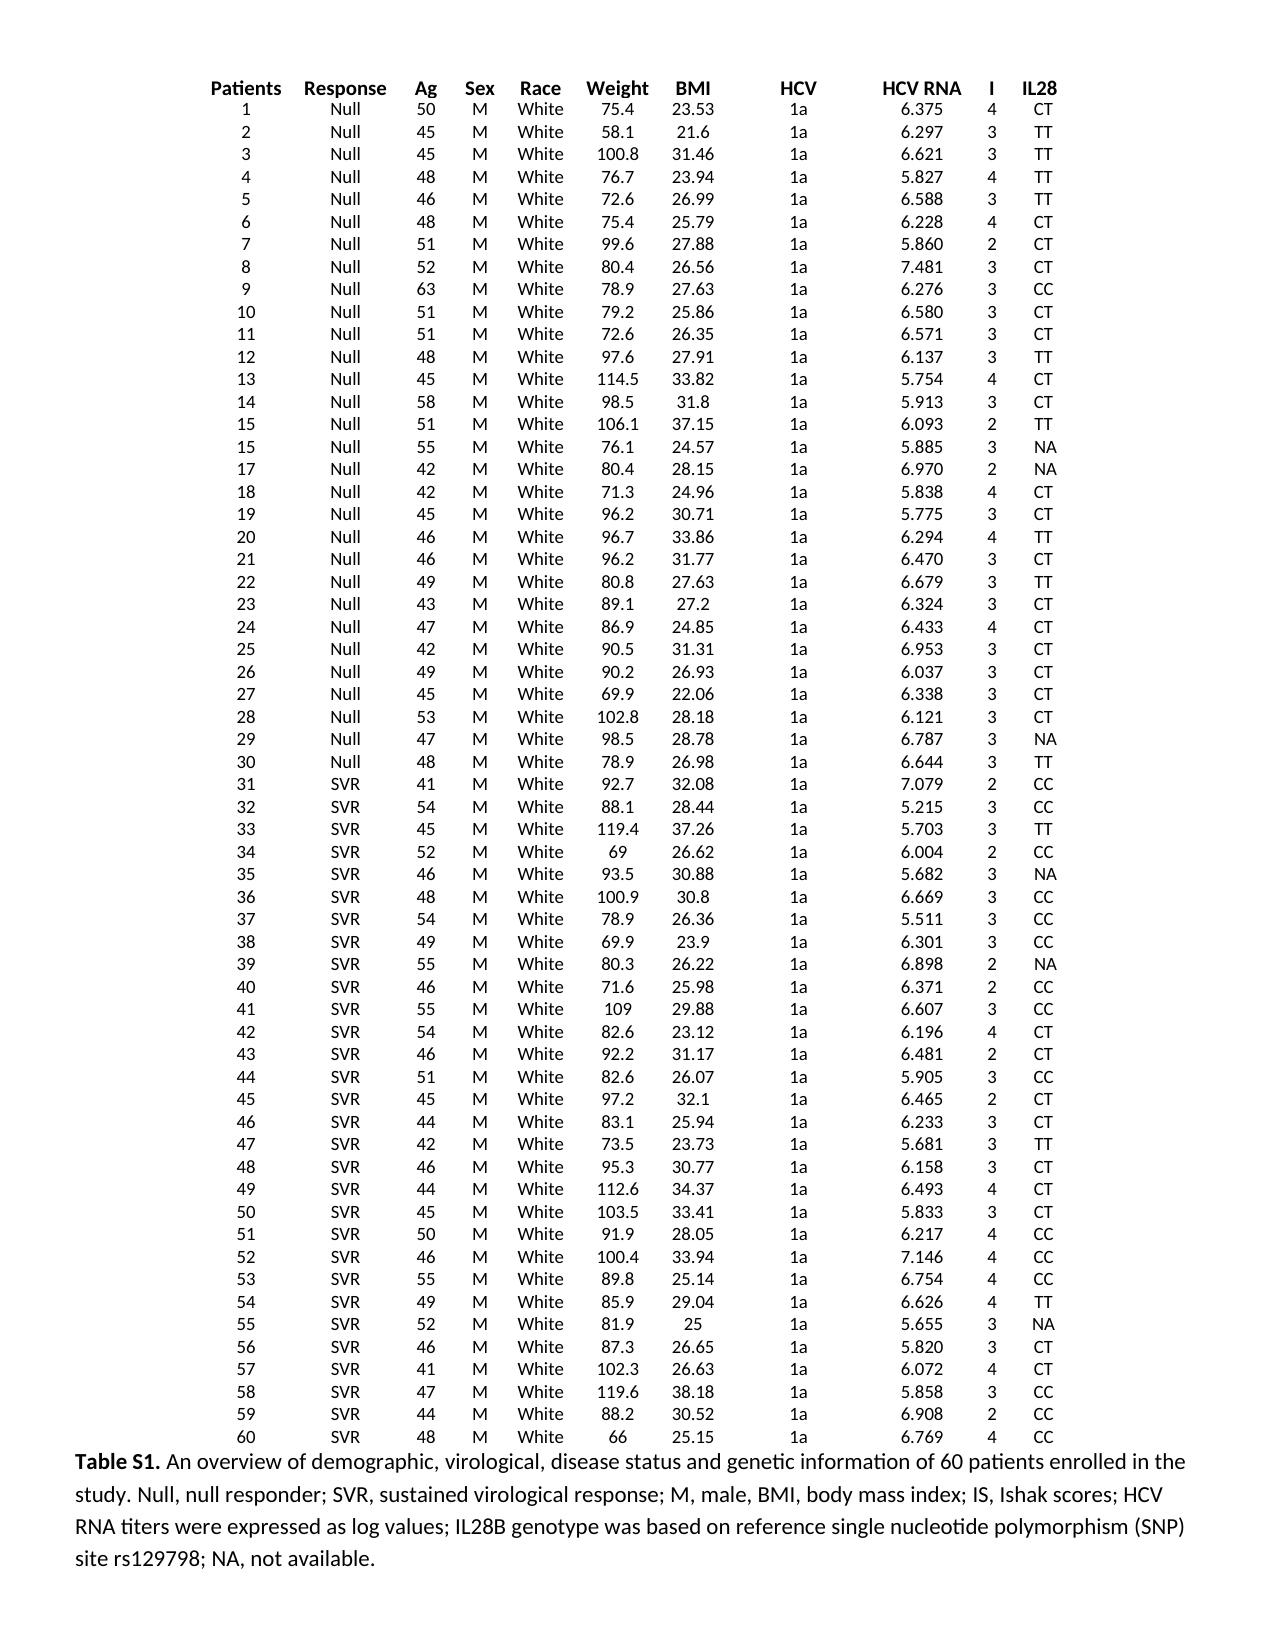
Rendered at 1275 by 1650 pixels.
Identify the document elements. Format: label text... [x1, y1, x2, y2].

table_cell 45 [398, 683, 453, 705]
table_cell 52 [398, 1313, 453, 1335]
table_cell 41 [398, 773, 453, 795]
table_cell Null [293, 750, 398, 772]
table_cell 5.682 [871, 863, 973, 885]
table_cell 2 [199, 120, 293, 142]
table_cell White [506, 1110, 575, 1132]
table_cell 44 [199, 1065, 293, 1087]
table_cell 3 [973, 705, 1011, 727]
table_cell 3 [973, 863, 1011, 885]
table_cell 26 [199, 660, 293, 682]
table_cell 17 [199, 458, 293, 480]
table_cell Null [293, 638, 398, 660]
table_cell SVR [293, 1178, 398, 1200]
table_cell 7.481 [871, 255, 973, 277]
table_header HCV genotype [726, 75, 871, 97]
table_cell M [454, 1380, 506, 1402]
table_cell TT [1011, 413, 1076, 435]
table_cell White [506, 795, 575, 817]
table_cell 103.5 [575, 1200, 660, 1222]
table_cell 31.46 [660, 143, 726, 165]
table_cell M [454, 570, 506, 592]
table_cell 6.769 [871, 1425, 973, 1447]
table_cell 23.12 [660, 1020, 726, 1042]
table_cell 24 [199, 615, 293, 637]
table_cell 45 [398, 368, 453, 390]
table_cell 4 [973, 1290, 1011, 1312]
table_cell 6.158 [871, 1155, 973, 1177]
table_cell 6.037 [871, 660, 973, 682]
table_cell 6.324 [871, 593, 973, 615]
table_cell 30.88 [660, 863, 726, 885]
table_cell 22 [199, 570, 293, 592]
table_cell 6.644 [871, 750, 973, 772]
table_cell M [454, 930, 506, 952]
table_cell M [454, 750, 506, 772]
table_cell 1a [726, 908, 871, 930]
table_cell 5.913 [871, 390, 973, 412]
table_cell 7 [199, 233, 293, 255]
table_cell Null [293, 728, 398, 750]
table_cell 51 [398, 1065, 453, 1087]
table_cell 41 [398, 1358, 453, 1380]
table_cell White [506, 818, 575, 840]
table_cell 1a [726, 1425, 871, 1447]
table_cell 14 [199, 390, 293, 412]
table_cell 1a [726, 593, 871, 615]
table_cell 1a [726, 953, 871, 975]
table_cell M [454, 165, 506, 187]
table_cell 1a [726, 188, 871, 210]
table_cell SVR [293, 1380, 398, 1402]
table_cell M [454, 368, 506, 390]
table_cell 6.787 [871, 728, 973, 750]
table_cell 1a [726, 773, 871, 795]
table_cell 40 [199, 975, 293, 997]
table_cell White [506, 1313, 575, 1335]
table_cell 30.8 [660, 885, 726, 907]
table_cell 12 [199, 345, 293, 367]
table_cell 3 [973, 1155, 1011, 1177]
table_cell White [506, 1133, 575, 1155]
table_cell CT [1011, 1155, 1076, 1177]
table_cell White [506, 615, 575, 637]
table_cell CT [1011, 1043, 1076, 1065]
table_cell 69 [575, 840, 660, 862]
table_cell 23.94 [660, 165, 726, 187]
table_cell 30 [199, 750, 293, 772]
table_cell 28 [199, 705, 293, 727]
table_cell TT [1011, 165, 1076, 187]
table_cell 5.827 [871, 165, 973, 187]
table_cell 93.5 [575, 863, 660, 885]
table_cell Null [293, 120, 398, 142]
table_cell 46 [398, 1043, 453, 1065]
table_cell White [506, 773, 575, 795]
table_cell 55 [398, 1268, 453, 1290]
table_cell 31.17 [660, 1043, 726, 1065]
table_cell M [454, 728, 506, 750]
table_cell 59 [199, 1403, 293, 1425]
table_cell 47 [199, 1133, 293, 1155]
table_cell M [454, 908, 506, 930]
table_cell Null [293, 210, 398, 232]
table_cell NA [1011, 458, 1076, 480]
table_cell CC [1011, 1065, 1076, 1087]
table_cell 13 [199, 368, 293, 390]
table_cell 78.9 [575, 750, 660, 772]
table_cell White [506, 1065, 575, 1087]
table_cell CT [1011, 210, 1076, 232]
table_cell M [454, 480, 506, 502]
table_cell 1a [726, 1110, 871, 1132]
table_header Sex [454, 75, 506, 97]
table_cell 53 [398, 705, 453, 727]
table_cell M [454, 705, 506, 727]
table_cell 27.2 [660, 593, 726, 615]
table_cell 47 [398, 615, 453, 637]
table_cell 2 [973, 458, 1011, 480]
table_cell 54 [199, 1290, 293, 1312]
table_cell Null [293, 525, 398, 547]
table_cell 1a [726, 1335, 871, 1357]
table_cell 4 [973, 615, 1011, 637]
table_cell White [506, 413, 575, 435]
table_cell 52 [199, 1245, 293, 1267]
table_cell M [454, 98, 506, 120]
table_cell 30.71 [660, 503, 726, 525]
table_cell 81.9 [575, 1313, 660, 1335]
table_cell 43 [199, 1043, 293, 1065]
table_cell 23.73 [660, 1133, 726, 1155]
table_cell CT [1011, 593, 1076, 615]
table_cell 71.6 [575, 975, 660, 997]
table_cell M [454, 953, 506, 975]
table_cell 88.1 [575, 795, 660, 817]
table_cell M [454, 1088, 506, 1110]
table_cell CT [1011, 98, 1076, 120]
table_header Race [506, 75, 575, 97]
table_cell 6.338 [871, 683, 973, 705]
table_cell 1a [726, 615, 871, 637]
table_cell 5.838 [871, 480, 973, 502]
table_cell 22.06 [660, 683, 726, 705]
table_cell 46 [199, 1110, 293, 1132]
table_cell 6.571 [871, 323, 973, 345]
table_cell CT [1011, 390, 1076, 412]
table_cell 1a [726, 1155, 871, 1177]
table_cell 18 [199, 480, 293, 502]
table_cell White [506, 143, 575, 165]
table_cell 48 [398, 165, 453, 187]
table_cell 28.18 [660, 705, 726, 727]
table_cell 46 [398, 188, 453, 210]
table_cell 1a [726, 638, 871, 660]
table_cell 23.53 [660, 98, 726, 120]
table_cell 48 [398, 885, 453, 907]
table_cell CT [1011, 323, 1076, 345]
table_cell 82.6 [575, 1065, 660, 1087]
table_cell CT [1011, 1178, 1076, 1200]
table_cell NA [1011, 728, 1076, 750]
table_cell 1 [199, 98, 293, 120]
table_cell 54 [398, 908, 453, 930]
table_cell 46 [398, 525, 453, 547]
table_cell 3 [973, 683, 1011, 705]
table_cell 3 [199, 143, 293, 165]
table_cell 1a [726, 413, 871, 435]
table_cell 27 [199, 683, 293, 705]
table_cell 46 [398, 1245, 453, 1267]
table_cell 1a [726, 885, 871, 907]
table_cell 39 [199, 953, 293, 975]
table_cell 27.63 [660, 570, 726, 592]
table_cell 49 [398, 1290, 453, 1312]
table_cell 49 [398, 930, 453, 952]
table_cell Null [293, 143, 398, 165]
table_cell M [454, 255, 506, 277]
table_cell TT [1011, 525, 1076, 547]
table_cell Null [293, 413, 398, 435]
table_cell CC [1011, 930, 1076, 952]
table_cell 48 [398, 750, 453, 772]
table_cell White [506, 503, 575, 525]
table_cell 50 [398, 1223, 453, 1245]
table_cell 27.63 [660, 278, 726, 300]
table_cell NA [1011, 863, 1076, 885]
table_cell 119.6 [575, 1380, 660, 1402]
table_cell 6.470 [871, 548, 973, 570]
table_cell White [506, 1178, 575, 1200]
table_cell 1a [726, 930, 871, 952]
table_cell 46 [398, 548, 453, 570]
table_cell 7.146 [871, 1245, 973, 1267]
table_cell 5.858 [871, 1380, 973, 1402]
table_cell 33.86 [660, 525, 726, 547]
table_cell 47 [398, 1380, 453, 1402]
table_cell 37.15 [660, 413, 726, 435]
table_cell M [454, 1110, 506, 1132]
table_cell M [454, 683, 506, 705]
table_cell 92.2 [575, 1043, 660, 1065]
table_cell 1a [726, 705, 871, 727]
table_cell 52 [398, 255, 453, 277]
table_cell 4 [973, 1178, 1011, 1200]
table_cell CC [1011, 773, 1076, 795]
table_cell 1a [726, 345, 871, 367]
table_cell 10 [199, 300, 293, 322]
table_cell SVR [293, 1290, 398, 1312]
table_cell 78.9 [575, 278, 660, 300]
table_cell 3 [973, 1313, 1011, 1335]
table_cell White [506, 750, 575, 772]
table_cell 49 [398, 660, 453, 682]
table_cell M [454, 413, 506, 435]
table_cell 24.57 [660, 435, 726, 457]
table_cell 33.94 [660, 1245, 726, 1267]
table_cell M [454, 1313, 506, 1335]
table_cell 6.481 [871, 1043, 973, 1065]
table_cell M [454, 300, 506, 322]
table_cell 1a [726, 1065, 871, 1087]
table_cell 42 [398, 1133, 453, 1155]
table_cell White [506, 1358, 575, 1380]
table_cell SVR [293, 1088, 398, 1110]
table_cell White [506, 998, 575, 1020]
table_cell M [454, 1133, 506, 1155]
table_cell CC [1011, 885, 1076, 907]
table_cell 1a [726, 233, 871, 255]
table_cell White [506, 728, 575, 750]
table_cell 55 [398, 998, 453, 1020]
table_cell CC [1011, 795, 1076, 817]
table_cell 79.2 [575, 300, 660, 322]
table_header Age [398, 75, 453, 97]
table_cell 3 [973, 660, 1011, 682]
table_cell 48 [199, 1155, 293, 1177]
table_cell 6.493 [871, 1178, 973, 1200]
table_cell 1a [726, 1088, 871, 1110]
table_cell 57 [199, 1358, 293, 1380]
table_cell 6.276 [871, 278, 973, 300]
table_cell 112.6 [575, 1178, 660, 1200]
table_cell White [506, 188, 575, 210]
table_cell 45 [398, 143, 453, 165]
table_cell 1a [726, 1178, 871, 1200]
table_cell 1a [726, 1358, 871, 1380]
table_cell 4 [973, 368, 1011, 390]
table_cell 21 [199, 548, 293, 570]
table_cell 23.9 [660, 930, 726, 952]
table_cell 46 [398, 1335, 453, 1357]
table_cell M [454, 1065, 506, 1087]
table_cell 44 [398, 1110, 453, 1132]
table_cell 1a [726, 390, 871, 412]
table_cell Null [293, 660, 398, 682]
table_cell 45 [398, 120, 453, 142]
table_cell 72.6 [575, 188, 660, 210]
table_cell 28.44 [660, 795, 726, 817]
table_cell 1a [726, 255, 871, 277]
table_cell Null [293, 165, 398, 187]
table_cell 1a [726, 368, 871, 390]
table_cell 44 [398, 1178, 453, 1200]
table_cell 1a [726, 210, 871, 232]
table_cell 45 [398, 1088, 453, 1110]
table_cell 1a [726, 300, 871, 322]
table_cell 4 [973, 1268, 1011, 1290]
table_cell 6.908 [871, 1403, 973, 1425]
table_cell SVR [293, 908, 398, 930]
table_cell 6.679 [871, 570, 973, 592]
table_cell 1a [726, 818, 871, 840]
table_cell CC [1011, 1268, 1076, 1290]
table_cell 4 [973, 98, 1011, 120]
table_cell 42 [398, 458, 453, 480]
table_cell 2 [973, 1403, 1011, 1425]
table_cell 4 [973, 165, 1011, 187]
table_cell 3 [973, 885, 1011, 907]
table_cell 31.8 [660, 390, 726, 412]
table_cell 26.98 [660, 750, 726, 772]
table_cell 41 [199, 998, 293, 1020]
table_cell 3 [973, 300, 1011, 322]
table_cell White [506, 278, 575, 300]
table_cell 30.52 [660, 1403, 726, 1425]
table_cell 55 [398, 953, 453, 975]
table_cell CT [1011, 1020, 1076, 1042]
table_cell 3 [973, 930, 1011, 952]
table_cell TT [1011, 345, 1076, 367]
table_cell White [506, 525, 575, 547]
table_header IS [973, 75, 1011, 97]
table_cell 1a [726, 525, 871, 547]
table_cell 26.63 [660, 1358, 726, 1380]
table_cell 25 [660, 1313, 726, 1335]
table_cell White [506, 1020, 575, 1042]
table_cell 8 [199, 255, 293, 277]
table_cell 45 [199, 1088, 293, 1110]
table_cell 26.65 [660, 1335, 726, 1357]
table_cell 97.6 [575, 345, 660, 367]
table_cell White [506, 1043, 575, 1065]
table_cell 1a [726, 278, 871, 300]
table_cell 46 [398, 863, 453, 885]
table_cell 88.2 [575, 1403, 660, 1425]
table_cell White [506, 570, 575, 592]
table_cell M [454, 593, 506, 615]
table_cell 6.465 [871, 1088, 973, 1110]
table_cell CC [1011, 840, 1076, 862]
table_cell SVR [293, 1268, 398, 1290]
table_cell 95.3 [575, 1155, 660, 1177]
table_cell SVR [293, 1110, 398, 1132]
table_cell SVR [293, 885, 398, 907]
table_cell 49 [199, 1178, 293, 1200]
table_cell 69.9 [575, 683, 660, 705]
table_cell White [506, 683, 575, 705]
table_cell 1a [726, 548, 871, 570]
table_cell 1a [726, 795, 871, 817]
table_cell 26.35 [660, 323, 726, 345]
table_cell 33.82 [660, 368, 726, 390]
table_cell 1a [726, 998, 871, 1020]
table_cell SVR [293, 863, 398, 885]
table_cell 3 [973, 1380, 1011, 1402]
table_cell M [454, 1268, 506, 1290]
table_cell M [454, 1043, 506, 1065]
table_cell 6.233 [871, 1110, 973, 1132]
table_cell 2 [973, 953, 1011, 975]
table_cell CT [1011, 615, 1076, 637]
table_cell SVR [293, 1043, 398, 1065]
table_cell 1a [726, 750, 871, 772]
table_cell 27.91 [660, 345, 726, 367]
table_cell NA [1011, 953, 1076, 975]
table_cell 49 [398, 570, 453, 592]
table_cell 72.6 [575, 323, 660, 345]
table_cell M [454, 1178, 506, 1200]
table_cell White [506, 1155, 575, 1177]
table_cell 98.5 [575, 390, 660, 412]
table_cell M [454, 1245, 506, 1267]
table_cell M [454, 525, 506, 547]
table_cell 3 [973, 1133, 1011, 1155]
table_cell 26.36 [660, 908, 726, 930]
table_cell M [454, 390, 506, 412]
table_cell CT [1011, 548, 1076, 570]
table_cell White [506, 1403, 575, 1425]
table_cell 55 [398, 435, 453, 457]
table_cell 6.093 [871, 413, 973, 435]
table_cell 5.655 [871, 1313, 973, 1335]
table_cell 80.4 [575, 255, 660, 277]
table_cell 3 [973, 278, 1011, 300]
table_cell 25 [199, 638, 293, 660]
table_cell 3 [973, 1335, 1011, 1357]
table_cell Null [293, 323, 398, 345]
table_cell M [454, 548, 506, 570]
table_cell 44 [398, 1403, 453, 1425]
table_cell 3 [973, 435, 1011, 457]
table_cell 25.86 [660, 300, 726, 322]
table_cell 114.5 [575, 368, 660, 390]
table_cell 96.2 [575, 503, 660, 525]
table_cell 1a [726, 458, 871, 480]
table_cell 2 [973, 975, 1011, 997]
table_cell SVR [293, 795, 398, 817]
table_cell M [454, 345, 506, 367]
table_cell 34.37 [660, 1178, 726, 1200]
table_cell NA [1011, 1313, 1076, 1335]
table_cell TT [1011, 1290, 1076, 1312]
table_header BMI [660, 75, 726, 97]
table_cell CT [1011, 255, 1076, 277]
table_cell 52 [398, 840, 453, 862]
table_cell 5.820 [871, 1335, 973, 1357]
table_cell CT [1011, 233, 1076, 255]
table_cell 1a [726, 1200, 871, 1222]
table_cell White [506, 840, 575, 862]
table_cell 87.3 [575, 1335, 660, 1357]
table_cell 99.6 [575, 233, 660, 255]
table_header Weight [575, 75, 660, 97]
table_cell 89.8 [575, 1268, 660, 1290]
table_cell 58 [199, 1380, 293, 1402]
table_cell 6.301 [871, 930, 973, 952]
table_cell CT [1011, 1110, 1076, 1132]
table_cell 98.5 [575, 728, 660, 750]
table_cell M [454, 795, 506, 817]
table_cell CC [1011, 998, 1076, 1020]
table_cell 51 [199, 1223, 293, 1245]
table_cell 1a [726, 1223, 871, 1245]
table_cell 42 [398, 638, 453, 660]
table_cell 1a [726, 1403, 871, 1425]
table_cell M [454, 1155, 506, 1177]
table_cell 6.072 [871, 1358, 973, 1380]
table_cell 80.3 [575, 953, 660, 975]
table_cell CT [1011, 480, 1076, 502]
table_cell SVR [293, 840, 398, 862]
table_cell White [506, 953, 575, 975]
table_cell Null [293, 683, 398, 705]
table_cell 89.1 [575, 593, 660, 615]
table_cell 15 [199, 413, 293, 435]
table_cell 4 [973, 1223, 1011, 1245]
table_cell 6.669 [871, 885, 973, 907]
table_cell 4 [973, 525, 1011, 547]
table_cell 47 [398, 728, 453, 750]
table_cell Null [293, 705, 398, 727]
table_cell 32.08 [660, 773, 726, 795]
table_cell 56 [199, 1335, 293, 1357]
table_cell Null [293, 615, 398, 637]
table_cell TT [1011, 1133, 1076, 1155]
table_cell 50 [199, 1200, 293, 1222]
table_cell 33.41 [660, 1200, 726, 1222]
table_cell 1a [726, 728, 871, 750]
table_cell TT [1011, 188, 1076, 210]
table_cell Null [293, 570, 398, 592]
table_cell 5.775 [871, 503, 973, 525]
table_cell Null [293, 98, 398, 120]
table_cell White [506, 1245, 575, 1267]
table_cell 1a [726, 570, 871, 592]
table_cell 1a [726, 1133, 871, 1155]
table_cell 35 [199, 863, 293, 885]
table_cell TT [1011, 818, 1076, 840]
table_cell 25.94 [660, 1110, 726, 1132]
table_cell SVR [293, 1335, 398, 1357]
table_cell TT [1011, 570, 1076, 592]
table_cell 3 [973, 750, 1011, 772]
table_cell White [506, 1223, 575, 1245]
table_cell White [506, 458, 575, 480]
table_cell Null [293, 368, 398, 390]
table_cell 1a [726, 323, 871, 345]
table_cell White [506, 345, 575, 367]
table_cell 3 [973, 548, 1011, 570]
table_cell 26.07 [660, 1065, 726, 1087]
table_cell White [506, 863, 575, 885]
table_cell 37 [199, 908, 293, 930]
table_cell 80.8 [575, 570, 660, 592]
table_cell CT [1011, 683, 1076, 705]
table_cell 58 [398, 390, 453, 412]
table_cell 6.953 [871, 638, 973, 660]
table_cell 5.754 [871, 368, 973, 390]
table_cell 6.217 [871, 1223, 973, 1245]
table_cell 4 [199, 165, 293, 187]
table_cell 96.7 [575, 525, 660, 547]
table_cell 45 [398, 503, 453, 525]
table_cell M [454, 188, 506, 210]
table_cell Null [293, 345, 398, 367]
table_cell 5 [199, 188, 293, 210]
table_cell 25.14 [660, 1268, 726, 1290]
table_cell SVR [293, 1358, 398, 1380]
table_cell 3 [973, 345, 1011, 367]
table_cell SVR [293, 1200, 398, 1222]
table_cell 32.1 [660, 1088, 726, 1110]
table_cell 26.22 [660, 953, 726, 975]
table_cell 78.9 [575, 908, 660, 930]
table_cell 5.681 [871, 1133, 973, 1155]
table_cell 2 [973, 1043, 1011, 1065]
table_cell 6.970 [871, 458, 973, 480]
table_cell 91.9 [575, 1223, 660, 1245]
table_cell 45 [398, 1200, 453, 1222]
table_cell 9 [199, 278, 293, 300]
table_cell Null [293, 390, 398, 412]
table_cell 71.3 [575, 480, 660, 502]
table_cell 29 [199, 728, 293, 750]
table_cell 23 [199, 593, 293, 615]
table_cell 1a [726, 683, 871, 705]
table_cell 6.137 [871, 345, 973, 367]
table_cell 6.121 [871, 705, 973, 727]
table_cell White [506, 638, 575, 660]
table_cell M [454, 435, 506, 457]
table_cell 3 [973, 503, 1011, 525]
table_cell White [506, 390, 575, 412]
table_cell 85.9 [575, 1290, 660, 1312]
table_cell SVR [293, 1403, 398, 1425]
table_cell 46 [398, 1155, 453, 1177]
table_cell White [506, 975, 575, 997]
table_cell 1a [726, 120, 871, 142]
table_cell White [506, 548, 575, 570]
table_cell M [454, 143, 506, 165]
table_cell 5.215 [871, 795, 973, 817]
table_cell SVR [293, 1020, 398, 1042]
table_cell 3 [973, 323, 1011, 345]
table_cell M [454, 1020, 506, 1042]
table_cell SVR [293, 1245, 398, 1267]
table_cell CT [1011, 1200, 1076, 1222]
table_cell White [506, 233, 575, 255]
table_cell White [506, 300, 575, 322]
table_cell 1a [726, 143, 871, 165]
table_cell White [506, 98, 575, 120]
table_cell SVR [293, 998, 398, 1020]
table_cell 69.9 [575, 930, 660, 952]
table_cell M [454, 840, 506, 862]
table_cell 31.77 [660, 548, 726, 570]
table_cell White [506, 930, 575, 952]
table_cell 15 [199, 435, 293, 457]
table_header HCV RNA [871, 75, 973, 97]
table_cell 6.371 [871, 975, 973, 997]
table_cell CT [1011, 368, 1076, 390]
table_cell 6.196 [871, 1020, 973, 1042]
table_cell 1a [726, 1043, 871, 1065]
table_cell White [506, 885, 575, 907]
table_cell 25.79 [660, 210, 726, 232]
table_cell M [454, 975, 506, 997]
table_cell SVR [293, 1313, 398, 1335]
table_cell CC [1011, 1425, 1076, 1447]
table_cell 76.1 [575, 435, 660, 457]
table_cell 1a [726, 975, 871, 997]
table_cell 51 [398, 300, 453, 322]
table_cell Null [293, 458, 398, 480]
table_cell 1a [726, 503, 871, 525]
table_cell M [454, 773, 506, 795]
table_cell Null [293, 593, 398, 615]
table_cell 46 [398, 975, 453, 997]
table_cell 63 [398, 278, 453, 300]
table_cell 109 [575, 998, 660, 1020]
table_cell 25.98 [660, 975, 726, 997]
table_cell 100.9 [575, 885, 660, 907]
table_cell 3 [973, 728, 1011, 750]
table_cell 1a [726, 480, 871, 502]
table_cell M [454, 998, 506, 1020]
table_cell 4 [973, 210, 1011, 232]
table_cell CT [1011, 660, 1076, 682]
table_cell SVR [293, 1065, 398, 1087]
table_cell 3 [973, 795, 1011, 817]
table_cell 51 [398, 323, 453, 345]
table_cell 102.8 [575, 705, 660, 727]
table_cell White [506, 1425, 575, 1447]
text Table S1. An overview of demographic, virological, disease status and genetic information of 60 patients enrolled in the study. Null, null responder; SVR, sustained virological response; M, male, BMI, body mass index; IS, Ishak scores; HCV RNA titers were expressed as log values; IL28B genotype was based on reference single nucleotide polymorphism (SNP) site rs129798; NA, not available. [75, 1447, 1200, 1572]
table_cell M [454, 615, 506, 637]
table_cell CT [1011, 638, 1076, 660]
table_cell 6.297 [871, 120, 973, 142]
table_cell 3 [973, 188, 1011, 210]
table_cell 96.2 [575, 548, 660, 570]
table_cell 26.93 [660, 660, 726, 682]
table_cell 100.4 [575, 1245, 660, 1267]
table_cell 106.1 [575, 413, 660, 435]
table_cell White [506, 120, 575, 142]
table_cell 55 [199, 1313, 293, 1335]
table_cell 28.15 [660, 458, 726, 480]
table_cell SVR [293, 1133, 398, 1155]
table_cell 5.703 [871, 818, 973, 840]
table_cell 1a [726, 1380, 871, 1402]
table_cell 51 [398, 233, 453, 255]
table_cell 5.860 [871, 233, 973, 255]
table_cell 50 [398, 98, 453, 120]
table_cell M [454, 1200, 506, 1222]
table_cell 3 [973, 1065, 1011, 1087]
table_cell M [454, 323, 506, 345]
table_cell Null [293, 278, 398, 300]
table_cell White [506, 1088, 575, 1110]
table_cell 3 [973, 570, 1011, 592]
table_cell 1a [726, 165, 871, 187]
table_cell 3 [973, 1110, 1011, 1132]
table_cell 38 [199, 930, 293, 952]
table_cell 5.905 [871, 1065, 973, 1087]
table_cell Null [293, 435, 398, 457]
table_cell 51 [398, 413, 453, 435]
table_cell White [506, 435, 575, 457]
table_cell 1a [726, 1245, 871, 1267]
table_cell NA [1011, 435, 1076, 457]
table_cell SVR [293, 930, 398, 952]
table_cell 4 [973, 1425, 1011, 1447]
table_cell 6.580 [871, 300, 973, 322]
table_cell 102.3 [575, 1358, 660, 1380]
table_cell CT [1011, 1088, 1076, 1110]
table_cell TT [1011, 143, 1076, 165]
table_cell 1a [726, 98, 871, 120]
table_cell M [454, 210, 506, 232]
table_cell 58.1 [575, 120, 660, 142]
table_cell 6.375 [871, 98, 973, 120]
table_cell 27.88 [660, 233, 726, 255]
table_cell 29.04 [660, 1290, 726, 1312]
table_cell 2 [973, 413, 1011, 435]
table_cell Null [293, 503, 398, 525]
table_cell 1a [726, 1290, 871, 1312]
table_cell 6.607 [871, 998, 973, 1020]
table_cell M [454, 458, 506, 480]
table_cell 83.1 [575, 1110, 660, 1132]
table_header IL28B [1011, 75, 1076, 97]
table_cell CT [1011, 300, 1076, 322]
table_cell 5.511 [871, 908, 973, 930]
table_cell 20 [199, 525, 293, 547]
table_cell 6.754 [871, 1268, 973, 1290]
table_cell 6.898 [871, 953, 973, 975]
table_cell M [454, 278, 506, 300]
table_cell M [454, 233, 506, 255]
table_cell 2 [973, 1088, 1011, 1110]
table_cell 42 [199, 1020, 293, 1042]
table_cell CC [1011, 1223, 1076, 1245]
table_cell 6.433 [871, 615, 973, 637]
table_cell 3 [973, 1200, 1011, 1222]
table_cell White [506, 908, 575, 930]
table_header Response [293, 75, 398, 97]
table_cell 1a [726, 1268, 871, 1290]
table_cell 76.7 [575, 165, 660, 187]
table_cell 30.77 [660, 1155, 726, 1177]
table_cell M [454, 1358, 506, 1380]
table_cell CC [1011, 1403, 1076, 1425]
table_cell White [506, 1335, 575, 1357]
table_cell 6.004 [871, 840, 973, 862]
table_cell 75.4 [575, 210, 660, 232]
table_cell 5.833 [871, 1200, 973, 1222]
table_cell SVR [293, 975, 398, 997]
table_cell White [506, 165, 575, 187]
table_cell 32 [199, 795, 293, 817]
table_cell 119.4 [575, 818, 660, 840]
table_cell 4 [973, 1358, 1011, 1380]
table_cell 38.18 [660, 1380, 726, 1402]
table_cell 75.4 [575, 98, 660, 120]
table_cell 7.079 [871, 773, 973, 795]
table_cell White [506, 660, 575, 682]
table_cell TT [1011, 750, 1076, 772]
table_cell 42 [398, 480, 453, 502]
table_cell White [506, 1380, 575, 1402]
table_cell 3 [973, 593, 1011, 615]
table_cell 90.5 [575, 638, 660, 660]
table_cell 24.85 [660, 615, 726, 637]
table_cell 1a [726, 1020, 871, 1042]
table_cell CT [1011, 1358, 1076, 1380]
table_cell Null [293, 548, 398, 570]
table_cell 11 [199, 323, 293, 345]
table_cell CC [1011, 975, 1076, 997]
table_cell 3 [973, 908, 1011, 930]
table_cell 6.588 [871, 188, 973, 210]
table_cell 73.5 [575, 1133, 660, 1155]
table_cell CC [1011, 1245, 1076, 1267]
table_cell 31.31 [660, 638, 726, 660]
table_cell CC [1011, 1380, 1076, 1402]
table_cell 86.9 [575, 615, 660, 637]
table_cell 3 [973, 255, 1011, 277]
table_cell White [506, 1290, 575, 1312]
table_cell 2 [973, 773, 1011, 795]
table_header Patients [199, 75, 293, 97]
table_cell White [506, 1200, 575, 1222]
table_cell 1a [726, 1313, 871, 1335]
table_cell Null [293, 233, 398, 255]
table_cell 6.228 [871, 210, 973, 232]
table_cell Null [293, 300, 398, 322]
table_cell M [454, 818, 506, 840]
table_cell 19 [199, 503, 293, 525]
table_cell CT [1011, 503, 1076, 525]
table_cell SVR [293, 1425, 398, 1447]
table_cell 100.8 [575, 143, 660, 165]
table_cell White [506, 255, 575, 277]
table_cell 36 [199, 885, 293, 907]
table_cell 28.78 [660, 728, 726, 750]
table_cell 54 [398, 1020, 453, 1042]
table_cell White [506, 480, 575, 502]
table_cell 26.56 [660, 255, 726, 277]
table_cell 2 [973, 233, 1011, 255]
table_cell 48 [398, 210, 453, 232]
table_cell CT [1011, 1335, 1076, 1357]
table_cell CT [1011, 705, 1076, 727]
table_cell 26.62 [660, 840, 726, 862]
table_cell M [454, 503, 506, 525]
table_cell 6.621 [871, 143, 973, 165]
table_cell 45 [398, 818, 453, 840]
table_cell 97.2 [575, 1088, 660, 1110]
table_cell White [506, 593, 575, 615]
table_cell TT [1011, 120, 1076, 142]
table_cell 33 [199, 818, 293, 840]
table_cell 25.15 [660, 1425, 726, 1447]
table_cell M [454, 1425, 506, 1447]
table_cell M [454, 1290, 506, 1312]
table_cell M [454, 1335, 506, 1357]
table_cell 4 [973, 1245, 1011, 1267]
table_cell 31 [199, 773, 293, 795]
table_cell 4 [973, 1020, 1011, 1042]
table_cell 66 [575, 1425, 660, 1447]
table_cell White [506, 1268, 575, 1290]
table_cell 53 [199, 1268, 293, 1290]
table_cell M [454, 660, 506, 682]
table_cell SVR [293, 773, 398, 795]
table_cell 21.6 [660, 120, 726, 142]
table_cell 80.4 [575, 458, 660, 480]
table_cell SVR [293, 953, 398, 975]
table_cell 90.2 [575, 660, 660, 682]
table_cell 34 [199, 840, 293, 862]
table_cell 3 [973, 143, 1011, 165]
table_cell 1a [726, 660, 871, 682]
table_cell 92.7 [575, 773, 660, 795]
table_cell 48 [398, 1425, 453, 1447]
table_cell 5.885 [871, 435, 973, 457]
table_cell 1a [726, 863, 871, 885]
table_cell CC [1011, 278, 1076, 300]
table_cell M [454, 885, 506, 907]
table_cell 1a [726, 840, 871, 862]
table_cell 2 [973, 840, 1011, 862]
table_cell CC [1011, 908, 1076, 930]
table_cell 29.88 [660, 998, 726, 1020]
table_cell M [454, 1223, 506, 1245]
table_cell 28.05 [660, 1223, 726, 1245]
table_cell Null [293, 255, 398, 277]
table_cell M [454, 1403, 506, 1425]
table_cell 3 [973, 638, 1011, 660]
table_cell M [454, 120, 506, 142]
table_cell White [506, 210, 575, 232]
table_cell 43 [398, 593, 453, 615]
table_cell 37.26 [660, 818, 726, 840]
table_cell 60 [199, 1425, 293, 1447]
table_cell 4 [973, 480, 1011, 502]
table_cell White [506, 705, 575, 727]
table_cell 3 [973, 390, 1011, 412]
table_cell 26.99 [660, 188, 726, 210]
table_cell Null [293, 188, 398, 210]
table_cell White [506, 323, 575, 345]
table_cell M [454, 863, 506, 885]
table_cell SVR [293, 818, 398, 840]
table_cell 48 [398, 345, 453, 367]
table_cell 3 [973, 120, 1011, 142]
table_cell 6.294 [871, 525, 973, 547]
table_cell 54 [398, 795, 453, 817]
table_cell 6 [199, 210, 293, 232]
table_cell 6.626 [871, 1290, 973, 1312]
table_cell SVR [293, 1155, 398, 1177]
table_cell 1a [726, 435, 871, 457]
table_cell 3 [973, 998, 1011, 1020]
table_cell 82.6 [575, 1020, 660, 1042]
table_cell Null [293, 480, 398, 502]
table_cell SVR [293, 1223, 398, 1245]
table_cell 24.96 [660, 480, 726, 502]
table_cell M [454, 638, 506, 660]
table_cell 3 [973, 818, 1011, 840]
table_cell White [506, 368, 575, 390]
